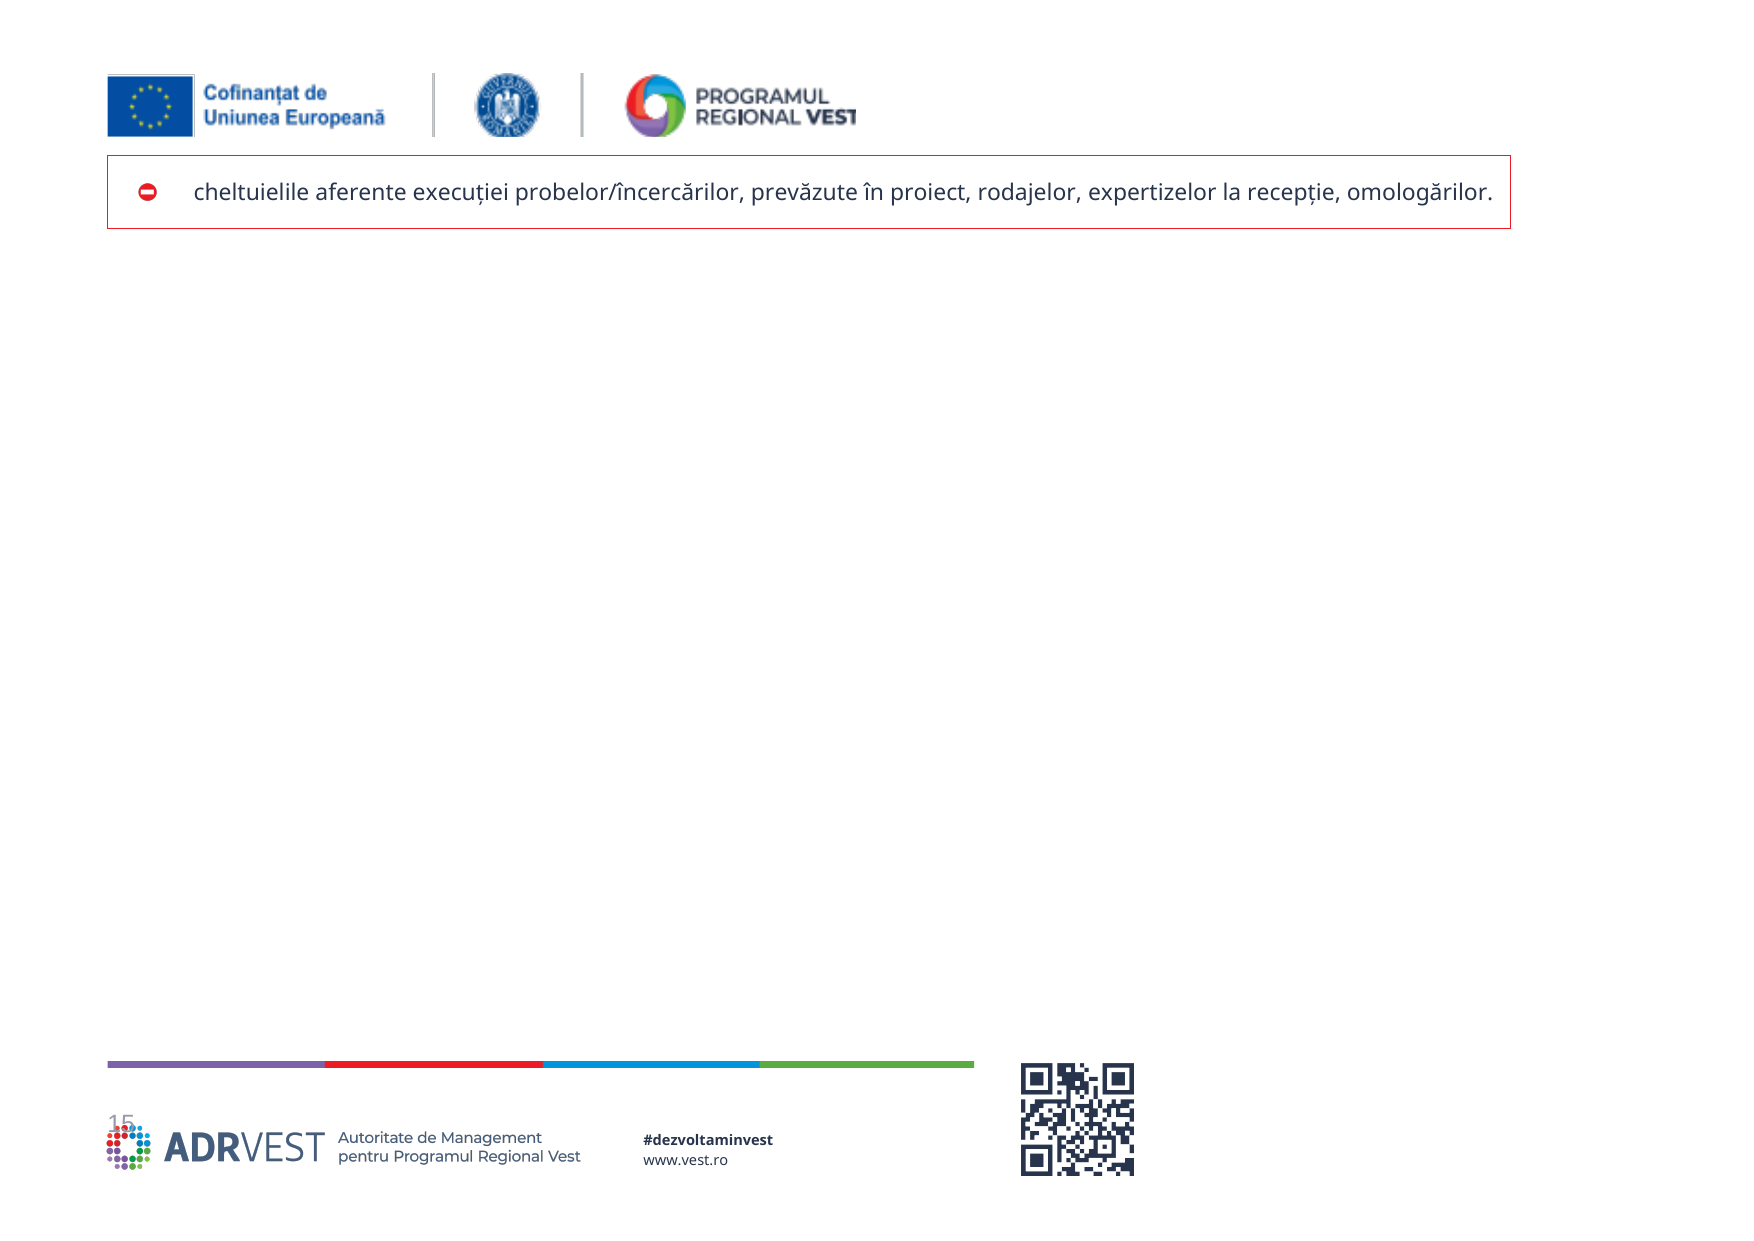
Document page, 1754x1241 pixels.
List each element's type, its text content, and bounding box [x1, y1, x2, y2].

picture [1012, 1054, 1143, 1185]
picture [138, 183, 157, 201]
table_cell cheltuielile aferente execuției probelor/încercărilor, prevăzute în proiect, rodajelor, expertizelor la recepție, omologărilor. [108, 156, 1510, 228]
picture [97, 1122, 586, 1173]
